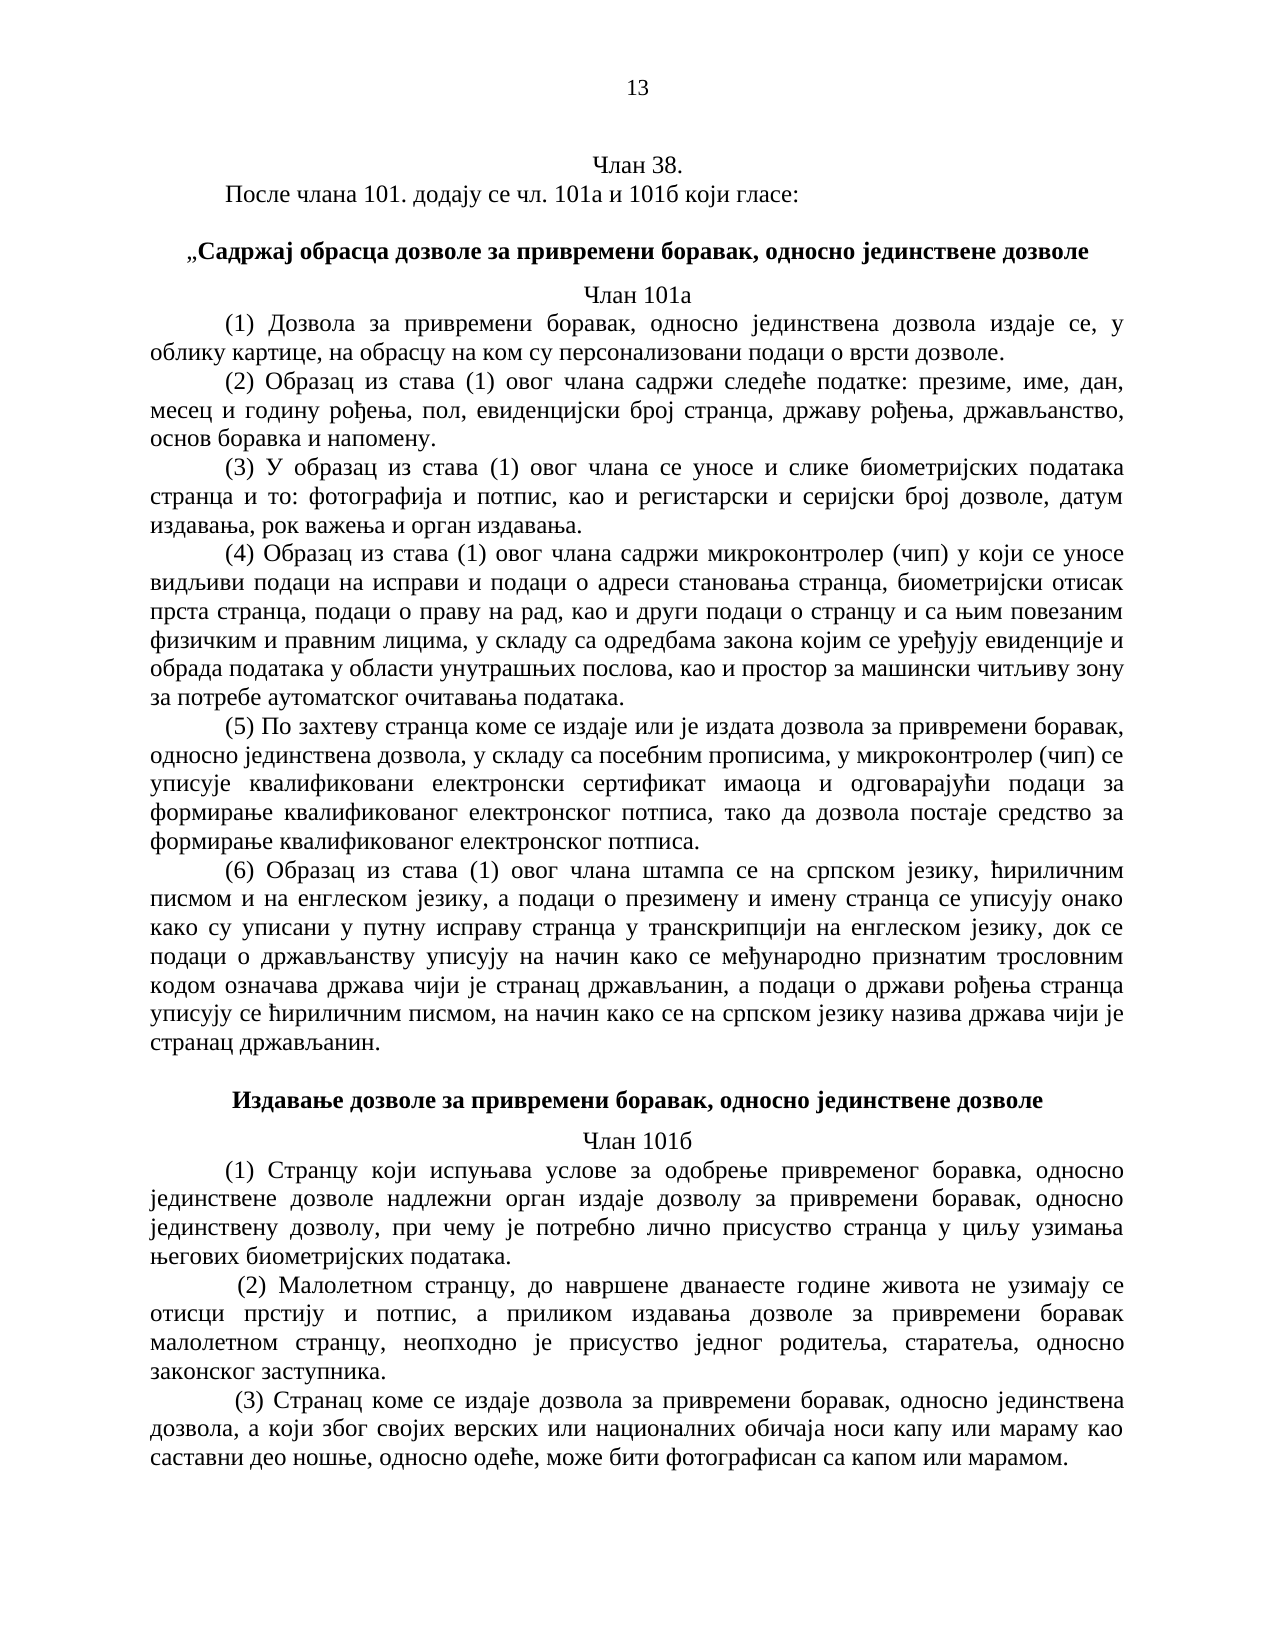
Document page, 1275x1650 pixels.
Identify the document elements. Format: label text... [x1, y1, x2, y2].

text (3) Странац коме се издаје дозвола за привремени боравак, односно јединствена дозвола, а који због својих верских или националних обичаја носи капу или мараму као саставни део ношње, односно одеће, може бити фотографисан са капом или марамом. [150, 1385, 1125, 1471]
text (4) Образац из става (1) овог члана садржи микроконтролер (чип) у који се уносе видљиви подаци на исправи и подаци о адреси становања странца, биометријски отисак прста странца, подаци о праву на рад, као и други подаци о странцу и са њим повезаним физичким и правним лицима, у складу са одредбама закона којим се уређују евиденције и обрада података у области унутрашњих послова, као и простор за машински читљиву зону за потребе аутоматског очитавања података. [150, 538, 1125, 711]
text (2) Образац из става (1) овог члана садржи следеће податке: презиме, име, дан, месец и годину рођења, пол, евиденцијски број странца, државу рођења, држављанство, основ боравка и напомену. [150, 366, 1125, 452]
text После члана 101. додају се чл. 101а и 101б који гласе: [150, 179, 1125, 207]
text (1) Странцу који испуњава услове за одобрење привременог боравка, односно јединствене дозволе надлежни орган издаје дозволу за привремени боравак, односно јединствену дозволу, при чему је потребно лично присуство странца у циљу узимања његових биометријских података. [150, 1155, 1125, 1270]
text (3) У образац из става (1) овог члана се уносе и слике биометријских података странца и то: фотографија и потпис, као и регистарски и серијски број дозволе, датум издавања, рок важења и орган издавања. [150, 452, 1125, 538]
text (5) По захтеву странца коме се издаје или је издата дозвола за привремени боравак, односно јединствена дозвола, у складу са посебним прописима, у микроконтролер (чип) се уписује квалификовани електронски сертификат имаоца и одговарајући подаци за формирање квалификованог електронског потписа, тако да дозвола постаје средство за формирање квалификованог електронског потписа. [150, 711, 1125, 855]
text (2) Малолетном странцу, до навршене дванаесте године живота не узимају се отисци прстију и потпис, а приликом издавања дозволе за привремени боравак малолетном странцу, неопходно је присуство једног родитеља, старатеља, односно законског заступника. [150, 1270, 1125, 1385]
text Члан 101б [150, 1126, 1125, 1155]
text „Садржај обрасца дозволе за привремени боравак, односно јединствене дозволе [150, 236, 1125, 265]
text (1) Дозвола за привремени боравак, односно јединствена дозвола издаје се, у облику картице, на обрасцу на ком су персонализовани подаци о врсти дозволе. [150, 308, 1125, 366]
text Члан 101а [150, 280, 1125, 308]
text Издавање дозволе за привремени боравак, односно јединствене дозволе [150, 1085, 1125, 1113]
text (6) Образац из става (1) овог члана штампа се на српском језику, ћириличним писмом и на енглеском језику, а подаци о презимену и имену странца се уписују онако како су уписани у путну исправу странца у транскрипцији на енглеском језику, док се подаци о држављанству уписују на начин како се међународно признатим трословним кодом означава државa чији је странац држављанин, а подаци о држави рођења странца уписују се ћириличним писмом, на начин како се на српском језику назива држава чији је странац држављанин. [150, 855, 1125, 1056]
text Члан 38. [150, 150, 1125, 179]
